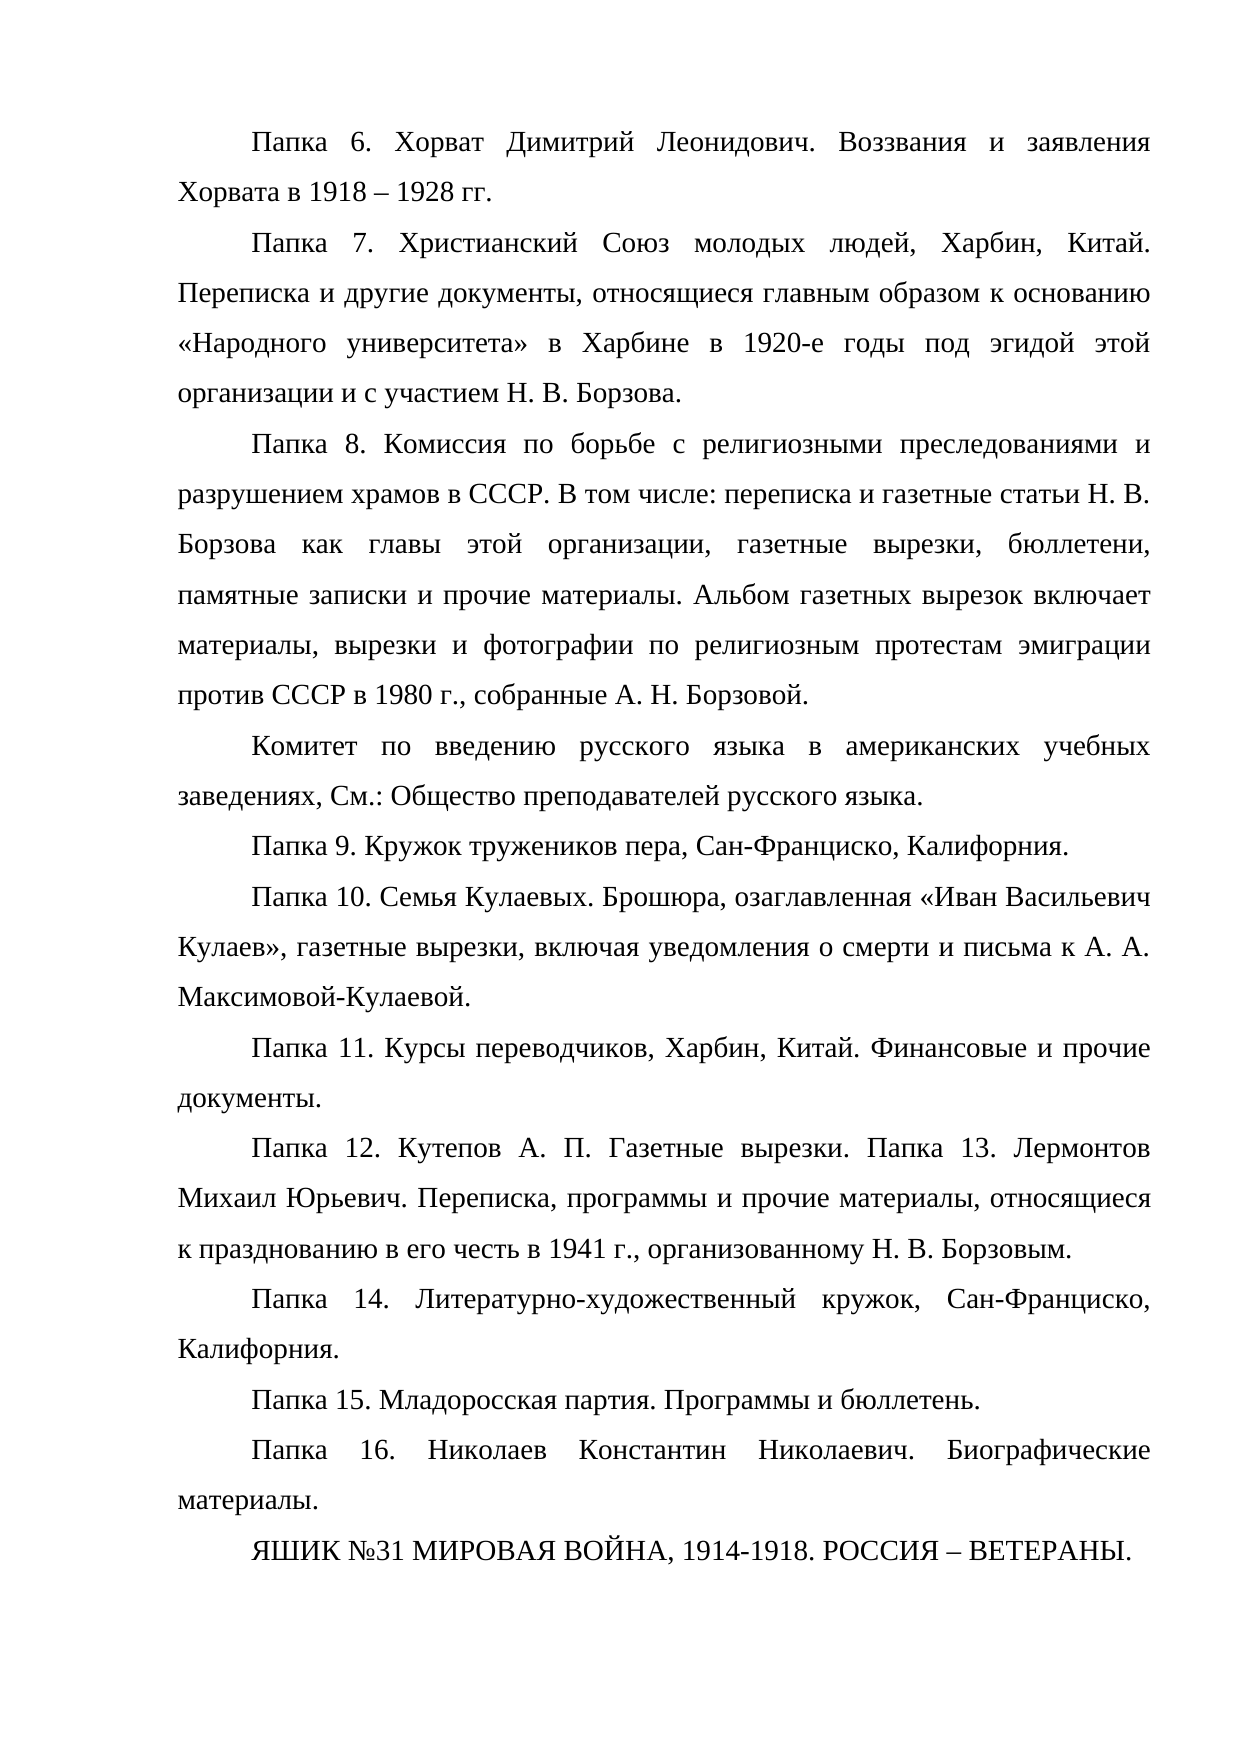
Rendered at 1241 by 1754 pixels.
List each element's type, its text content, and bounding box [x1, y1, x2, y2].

text Папка 7. Христианский Союз молодых людей, Харбин, Китай. Переписка и другие документы, относящиеся главным образом к основанию «Народного университета» в Харбине в 1920-е годы под эгидой этой организации и с участием Н. В. Борзова. [177, 225, 1152, 409]
text ЯШИК №31 МИРОВАЯ ВОЙНА, 1914-1918. РОССИЯ – ВЕТЕРАНЫ. [177, 1533, 1152, 1566]
text Папка 16. Николаев Константин Николаевич. Биографические материалы. [177, 1432, 1152, 1516]
text Папка 10. Семья Кулаевых. Брошюра, озаглавленная «Иван Васильевич Кулаев», газетные вырезки, включая уведомления о смерти и письма к А. А. Максимовой-Кулаевой. [177, 879, 1152, 1013]
text Папка 11. Курсы переводчиков, Харбин, Китай. Финансовые и прочие документы. [177, 1030, 1152, 1113]
text Папка 15. Младоросская партия. Программы и бюллетень. [177, 1382, 1152, 1415]
text Папка 9. Кружок тружеников пера, Сан-Франциско, Калифорния. [177, 828, 1152, 862]
text Папка 14. Литературно-художественный кружок, Сан-Франциско, Калифорния. [177, 1281, 1152, 1365]
text Папка 6. Хорват Димитрий Леонидович. Воззвания и заявления Хорвата в 1918 – 1928 гг. [177, 124, 1152, 208]
text Папка 12. Кутепов А. П. Газетные вырезки. Папка 13. Лермонтов Михаил Юрьевич. Переписка, программы и прочие материалы, относящиеся к празднованию в его честь в ., организованному Н. В. Борзовым. [177, 1130, 1152, 1264]
text Папка 8. Комиссия по борьбе с религиозными преследованиями и разрушением храмов в СССР. В том числе: переписка и газетные статьи Н. В. Борзова как главы этой организации, газетные вырезки, бюллетени, памятные записки и прочие материалы. Альбом газетных вырезок включает материалы, вырезки и фотографии по религиозным протестам эмиграции против СССР в ., собранные А. Н. Борзовой. [177, 426, 1152, 711]
text Комитет по введению русского языка в американских учебных заведениях, См.: Общество преподавателей русского языка. [177, 728, 1152, 812]
